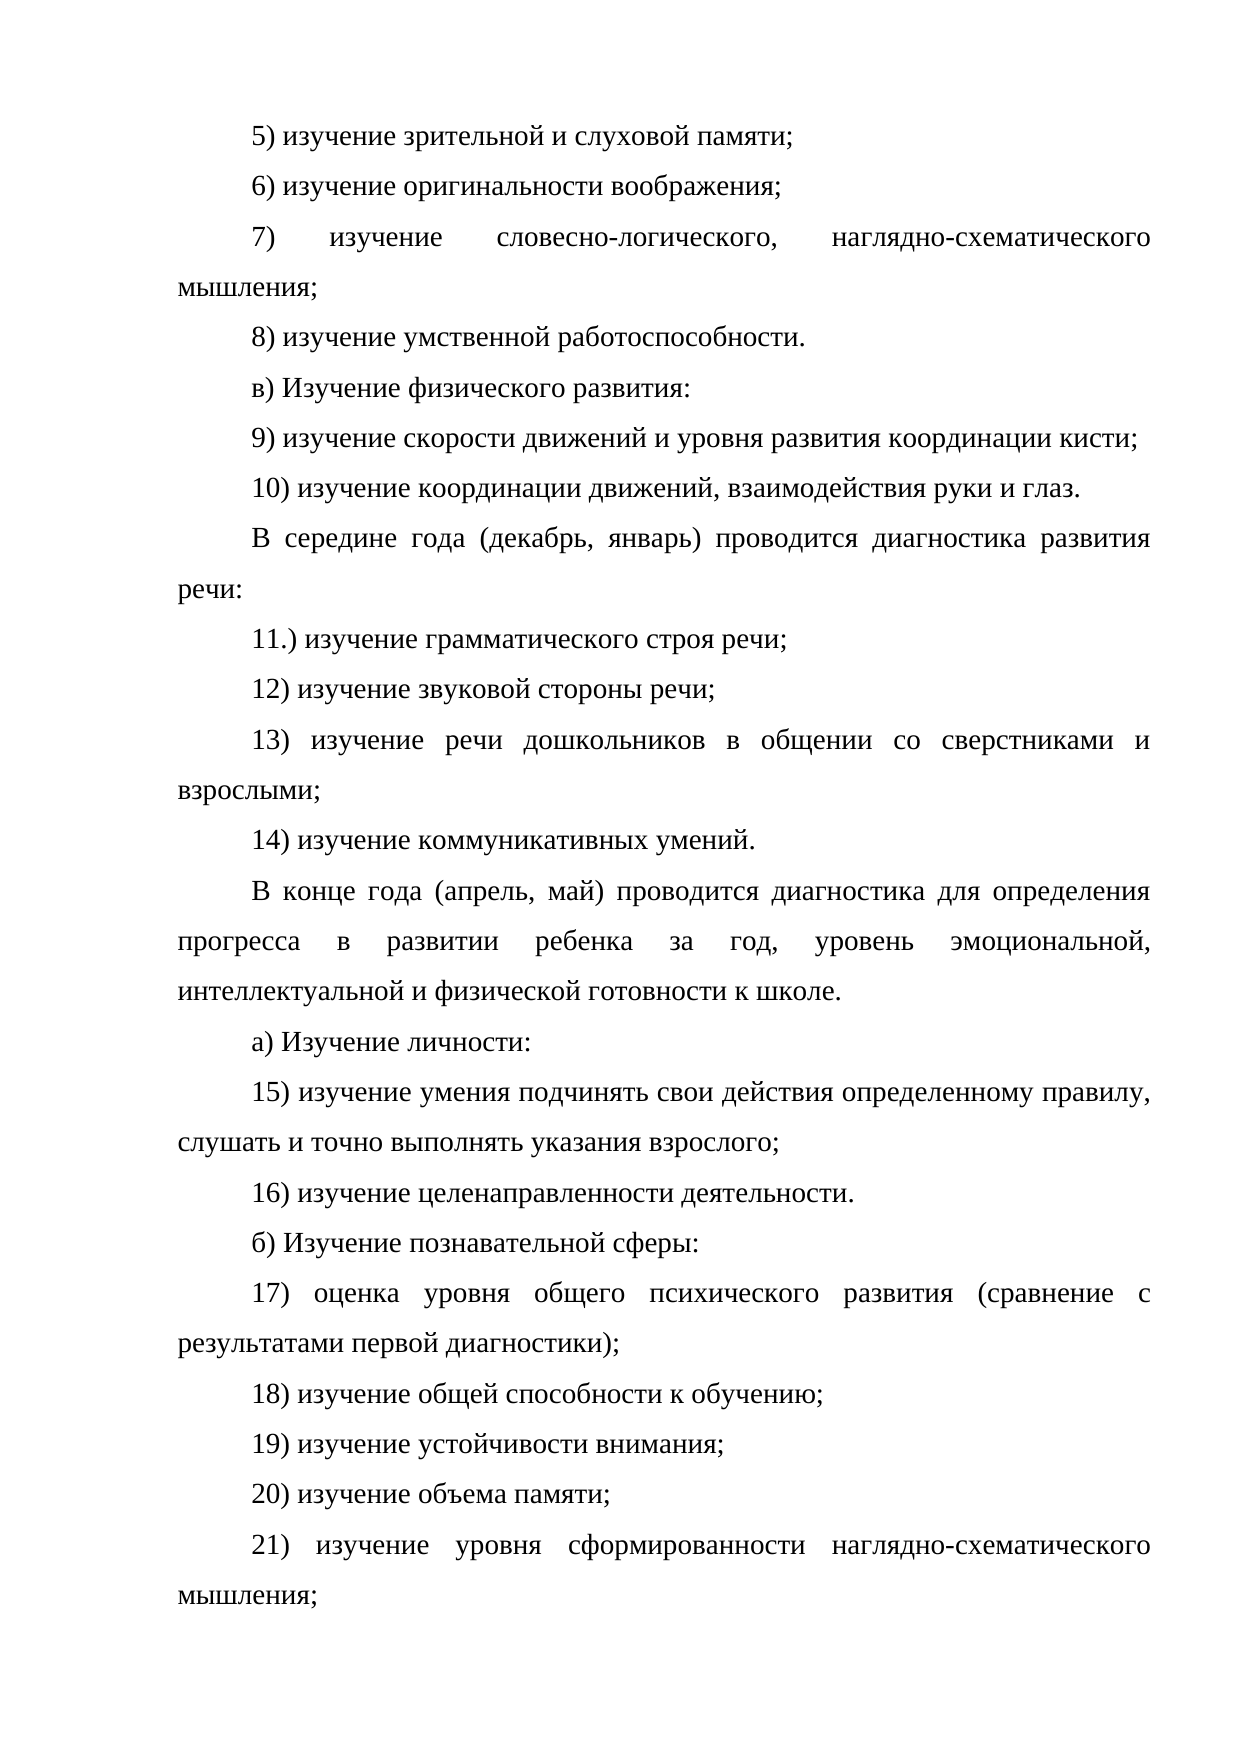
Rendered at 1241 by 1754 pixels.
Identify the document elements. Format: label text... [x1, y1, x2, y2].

text 20) изучение объема памяти; [177, 1477, 1152, 1510]
text в) Изучение физического развития: [177, 370, 1152, 403]
text 21) изучение уровня сформированности наглядно-схематического мышления; [177, 1527, 1152, 1611]
text б) Изучение познавательной сферы: [177, 1225, 1152, 1258]
text 7) изучение словесно-логического, наглядно-схематического мышления; [177, 219, 1152, 303]
text 12) изучение звуковой стороны речи; [177, 672, 1152, 705]
text 10) изучение координации движений, взаимодействия руки и глаз. [177, 470, 1152, 504]
text 16) изучение целенаправленности деятельности. [177, 1175, 1152, 1208]
text 5) изучение зрительной и слуховой памяти; [177, 118, 1152, 152]
text 17) оценка уровня общего психического развития (сравнение с результатами первой диагностики); [177, 1275, 1152, 1359]
text 15) изучение умения подчинять свои действия определенному правилу, слушать и точно выполнять указания взрослого; [177, 1074, 1152, 1158]
text 8) изучение умственной работоспособности. [177, 319, 1152, 353]
text 14) изучение коммуникативных умений. [177, 822, 1152, 856]
text 19) изучение устойчивости внимания; [177, 1426, 1152, 1460]
text 13) изучение речи дошкольников в общении со сверстниками и взрослыми; [177, 722, 1152, 806]
text 11.) изучение грамматического строя речи; [177, 621, 1152, 655]
text В середине года (декабрь, январь) проводится диагностика развития речи: [177, 521, 1152, 604]
text а) Изучение личности: [177, 1024, 1152, 1057]
text 18) изучение общей способности к обучению; [177, 1376, 1152, 1409]
text 9) изучение скорости движений и уровня развития координации кисти; [177, 420, 1152, 453]
text 6) изучение оригинальности воображения; [177, 168, 1152, 202]
text В конце года (апрель, май) проводится диагностика для определения прогресса в развитии ребенка за год, уровень эмоциональной, интеллектуальной и физической готовности к школе. [177, 873, 1152, 1007]
